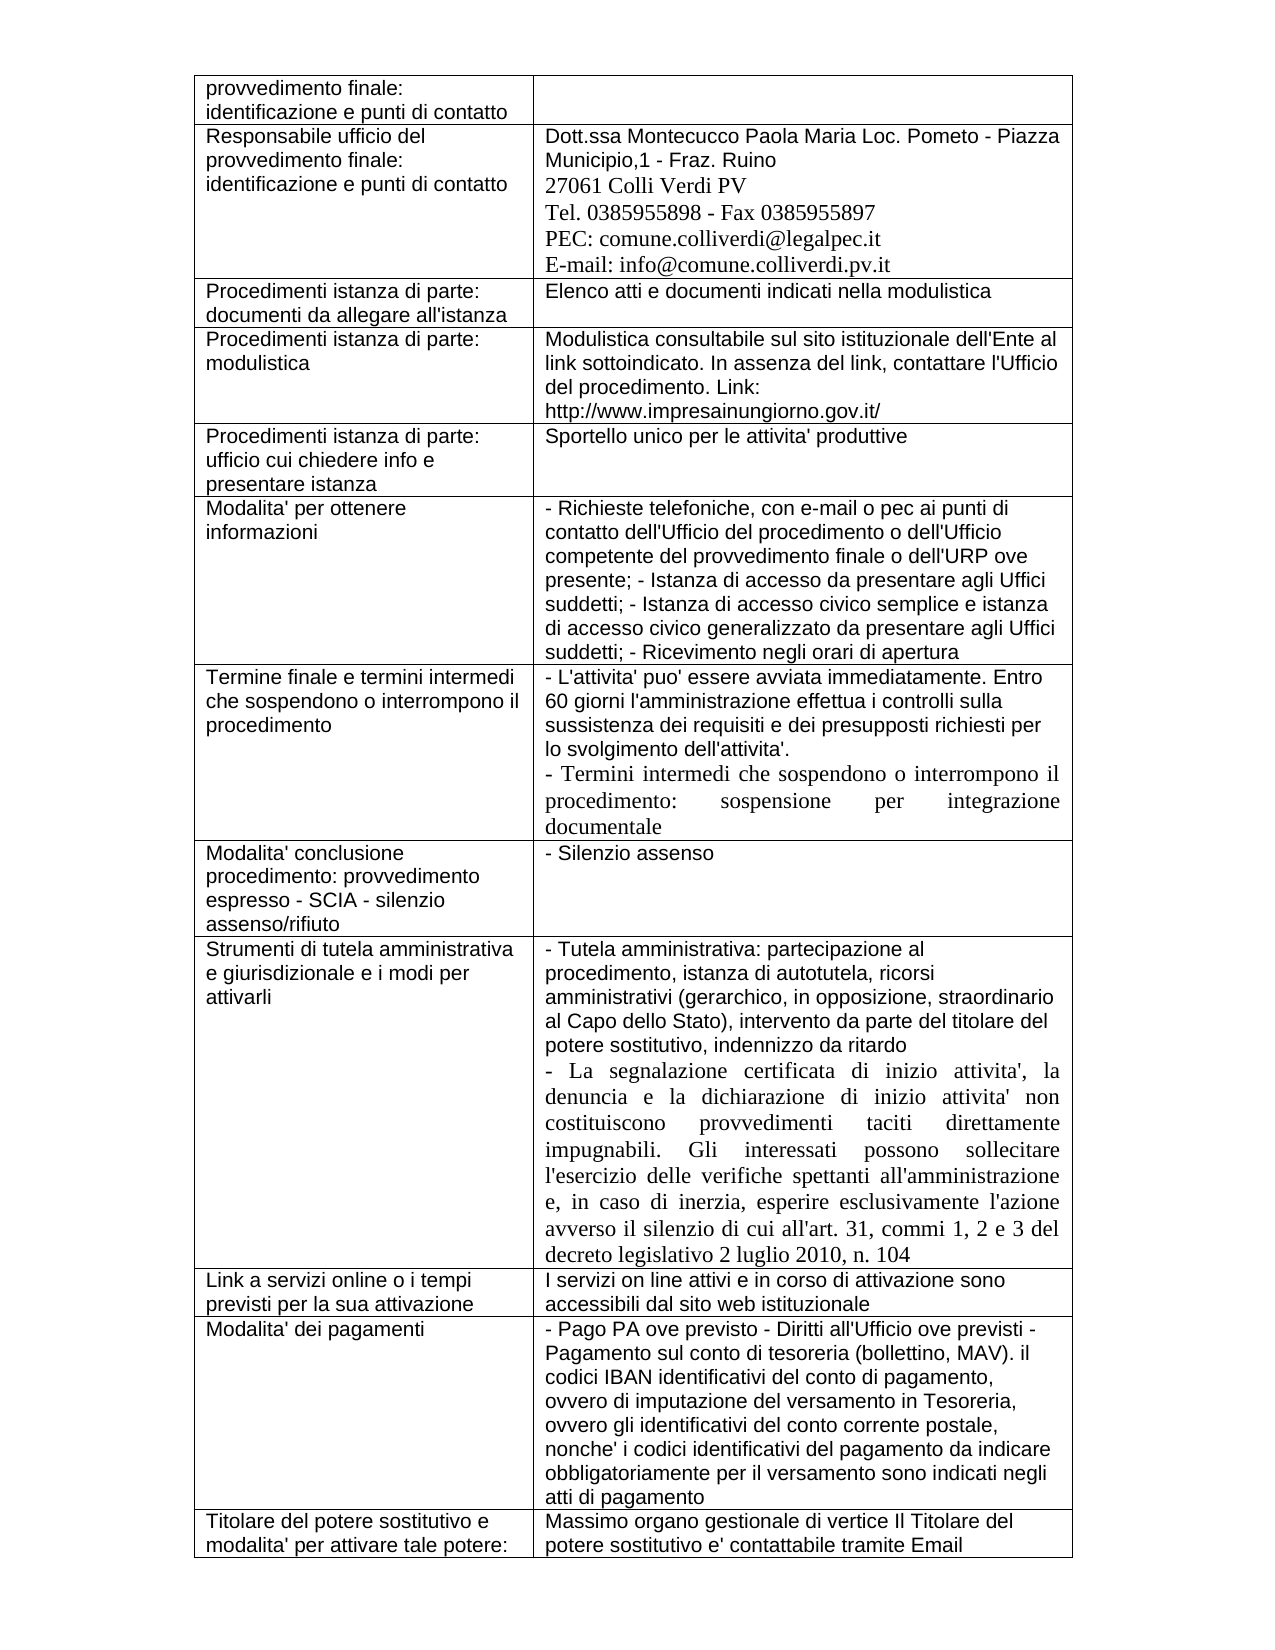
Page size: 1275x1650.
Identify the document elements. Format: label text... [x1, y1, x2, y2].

table_cell - Tutela amministrativa: partecipazione al procedimento, istanza di autotutela, ricorsi amministrativi (gerarchico, in opposizione, straordinario al Capo dello Stato), intervento da parte del titolare del potere sostitutivo, indennizzo da ritardo - La segnalazione certificata di inizio attivita', la denuncia e la dichiarazione di inizio attivita' non costituiscono provvedimenti taciti direttamente impugnabili. Gli interessati possono sollecitare l'esercizio delle verifiche spettanti all'amministrazione e, in caso di inerzia, esperire esclusivamente l'azione avverso il silenzio di cui all'art. 31, commi 1, 2 e 3 del decreto legislativo 2 luglio 2010, n. 104 [534, 937, 1072, 1267]
table_cell Termine finale e termini intermedi che sospendono o interrompono il procedimento [195, 665, 533, 839]
table_cell Modalita' conclusione procedimento: provvedimento espresso - SCIA - silenzio assenso/rifiuto [195, 841, 533, 936]
table_cell Elenco atti e documenti indicati nella modulistica [534, 279, 1072, 326]
table_cell Responsabile ufficio del provvedimento finale: identificazione e punti di contatto [195, 125, 533, 278]
table_cell Procedimenti istanza di parte: ufficio cui chiedere info e presentare istanza [195, 424, 533, 496]
table_cell [534, 76, 1072, 124]
table_cell - Silenzio assenso [534, 841, 1072, 936]
table_cell Sportello unico per le attivita' produttive [534, 424, 1072, 496]
table_cell Procedimenti istanza di parte: documenti da allegare all'istanza [195, 279, 533, 326]
table_cell - L'attivita' puo' essere avviata immediatamente. Entro 60 giorni l'amministrazione effettua i controlli sulla sussistenza dei requisiti e dei presupposti richiesti per lo svolgimento dell'attivita'. - Termini intermedi che sospendono o interrompono il procedimento: sospensione per integrazione documentale [534, 665, 1072, 839]
table_cell Modulistica consultabile sul sito istituzionale dell'Ente al link sottoindicato. In assenza del link, contattare l'Ufficio del procedimento. Link: http://www.impresainungiorno.gov.it/ [534, 328, 1072, 423]
table_cell Modalita' dei pagamenti [195, 1317, 533, 1508]
table_cell - Richieste telefoniche, con e-mail o pec ai punti di contatto dell'Ufficio del procedimento o dell'Ufficio competente del provvedimento finale o dell'URP ove presente; - Istanza di accesso da presentare agli Uffici suddetti; - Istanza di accesso civico semplice e istanza di accesso civico generalizzato da presentare agli Uffici suddetti; - Ricevimento negli orari di apertura [534, 497, 1072, 664]
table_cell - Pago PA ove previsto - Diritti all'Ufficio ove previsti - Pagamento sul conto di tesoreria (bollettino, MAV). il codici IBAN identificativi del conto di pagamento, ovvero di imputazione del versamento in Tesoreria, ovvero gli identificativi del conto corrente postale, nonche' i codici identificativi del pagamento da indicare obbligatoriamente per il versamento sono indicati negli atti di pagamento [534, 1317, 1072, 1508]
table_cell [195, 1510, 533, 1557]
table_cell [195, 76, 533, 124]
table_cell Procedimenti istanza di parte: modulistica [195, 328, 533, 423]
table_cell Link a servizi online o i tempi previsti per la sua attivazione [195, 1269, 533, 1316]
table_cell Modalita' per ottenere informazioni [195, 497, 533, 664]
table_cell Dott.ssa Montecucco Paola Maria Loc. Pometo - Piazza Municipio,1 - Fraz. Ruino 27061 Colli Verdi PV Tel. 0385955898 - Fax 0385955897 PEC: comune.colliverdi@legalpec.it E-mail: info@comune.colliverdi.pv.it [534, 125, 1072, 278]
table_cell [534, 1510, 1072, 1557]
table_cell I servizi on line attivi e in corso di attivazione sono accessibili dal sito web istituzionale [534, 1269, 1072, 1316]
table_cell Strumenti di tutela amministrativa e giurisdizionale e i modi per attivarli [195, 937, 533, 1267]
